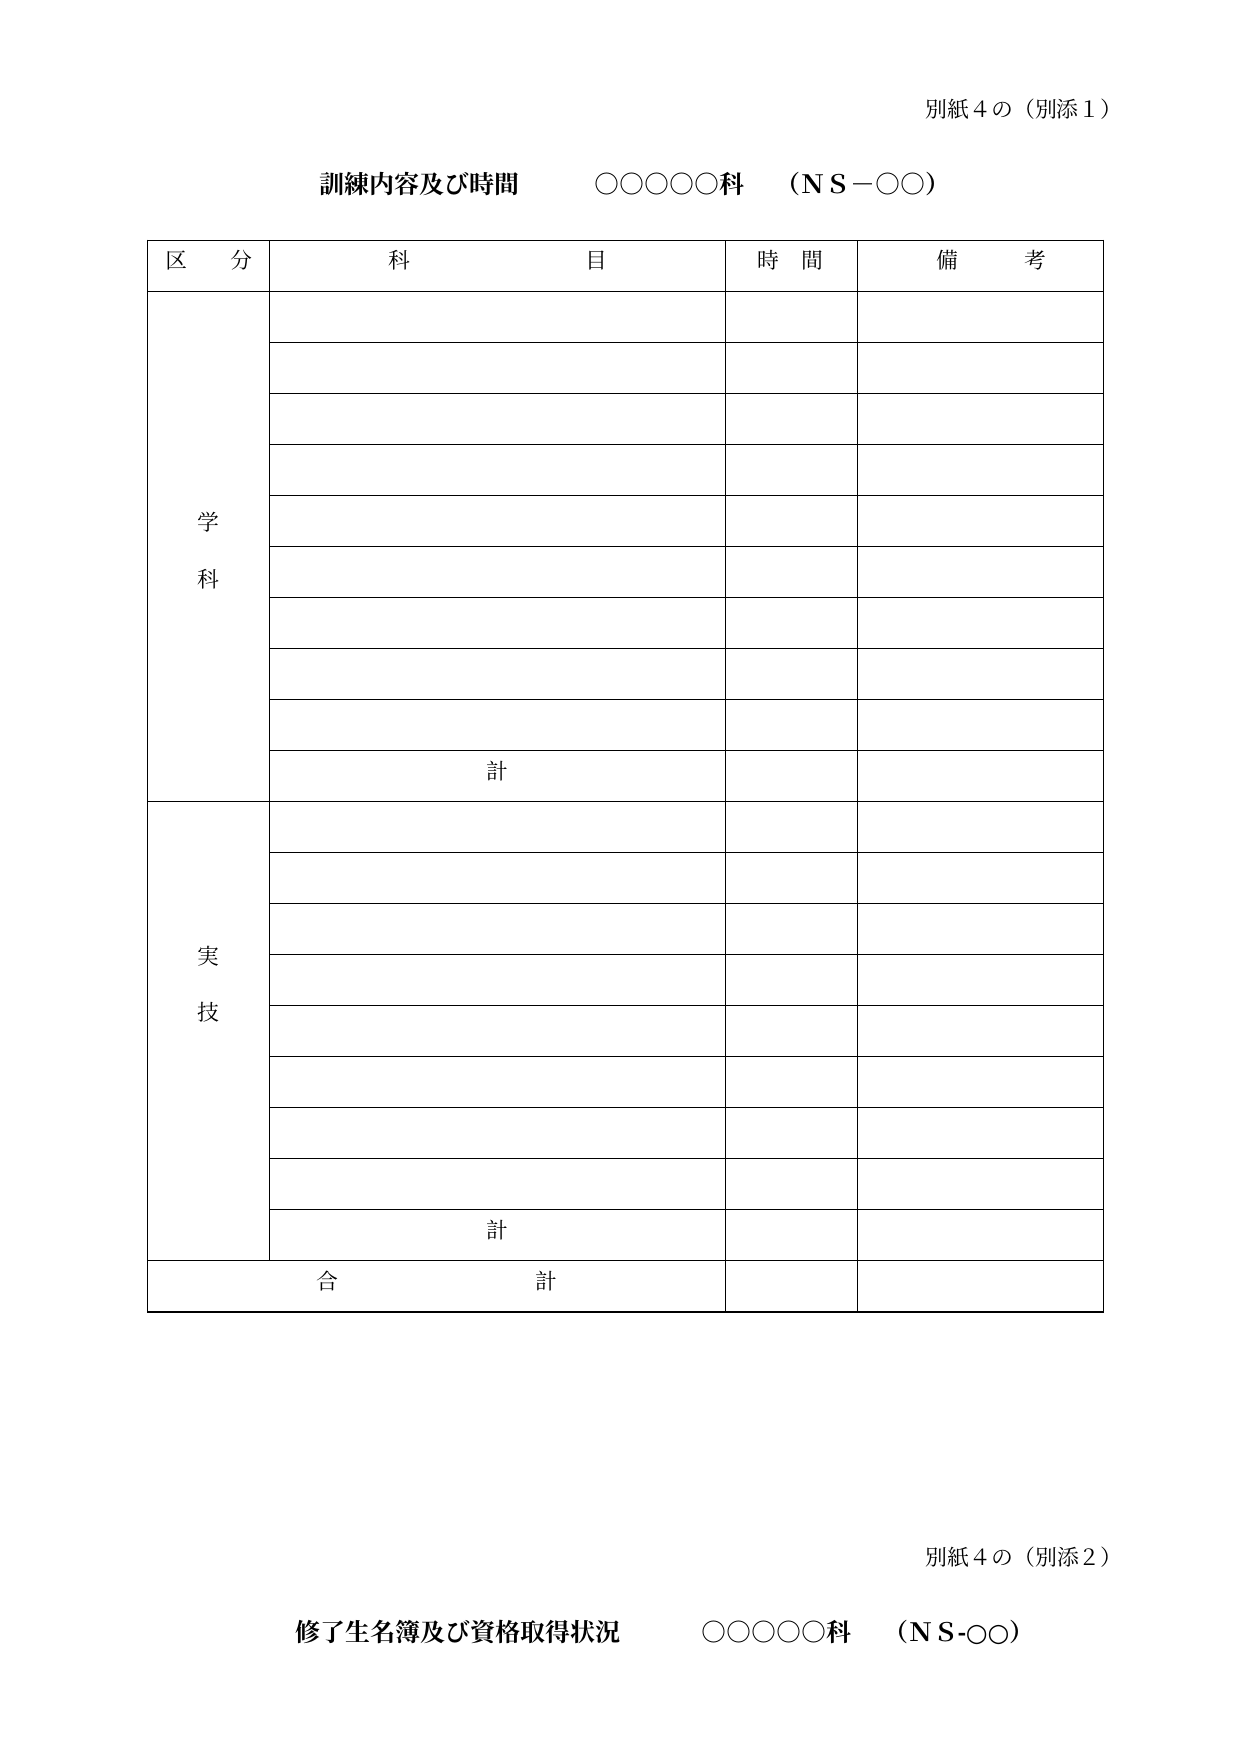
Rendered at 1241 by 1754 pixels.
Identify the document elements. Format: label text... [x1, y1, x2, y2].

table_cell [726, 700, 857, 750]
table_cell [726, 1006, 857, 1056]
table_cell [270, 853, 725, 903]
table_cell [726, 1261, 857, 1311]
table_cell [858, 343, 1103, 393]
table_cell [858, 853, 1103, 903]
table_cell [858, 445, 1103, 495]
table_cell [858, 1108, 1103, 1158]
table_cell [270, 700, 725, 750]
table_cell [726, 751, 857, 801]
table_cell [858, 1006, 1103, 1056]
table_cell [726, 1159, 857, 1209]
table_cell [270, 547, 725, 597]
table_cell [726, 649, 857, 699]
table_header 時 間 [726, 241, 857, 291]
table_cell [270, 343, 725, 393]
table_cell [726, 853, 857, 903]
table_cell [726, 598, 857, 648]
table_cell [726, 343, 857, 393]
table_cell [270, 445, 725, 495]
table_cell [858, 1210, 1103, 1260]
table_cell [270, 496, 725, 546]
table_cell [726, 292, 857, 342]
table_cell [726, 394, 857, 444]
table_cell [270, 904, 725, 954]
table_cell [858, 496, 1103, 546]
table_cell [858, 1057, 1103, 1107]
table_cell [858, 1261, 1103, 1311]
table_cell [270, 598, 725, 648]
text 別紙４の（別添１） [148, 89, 1122, 127]
table_cell [726, 496, 857, 546]
table_cell 計 [270, 1210, 725, 1260]
text 訓練内容及び時間 ○○○○○科 （ＮＳ－○○） [148, 164, 1122, 202]
table_header 備 考 [858, 241, 1103, 291]
table_cell [858, 751, 1103, 801]
table_cell [858, 598, 1103, 648]
table_cell [270, 955, 725, 1005]
table_cell [726, 1057, 857, 1107]
table_cell 実 技 [148, 802, 269, 1260]
table_cell [270, 394, 725, 444]
table_cell [858, 904, 1103, 954]
table_cell [858, 955, 1103, 1005]
table_cell [726, 955, 857, 1005]
table_cell 学 科 [148, 292, 269, 801]
table_cell [858, 649, 1103, 699]
table_cell [858, 1159, 1103, 1209]
table_cell [858, 547, 1103, 597]
table_cell [270, 292, 725, 342]
table_cell [858, 394, 1103, 444]
table_cell 計 [270, 751, 725, 801]
table_cell [726, 802, 857, 852]
table_cell [726, 904, 857, 954]
table_cell [726, 445, 857, 495]
table_cell [270, 1057, 725, 1107]
table_cell [858, 700, 1103, 750]
text 別紙４の（別添２） [148, 1537, 1122, 1575]
table_cell [270, 1159, 725, 1209]
table_cell [270, 802, 725, 852]
table_cell [726, 1108, 857, 1158]
table_cell [270, 649, 725, 699]
table_cell 合 計 [148, 1261, 725, 1311]
table_header 科 目 [270, 241, 725, 291]
table_cell [726, 1210, 857, 1260]
table_cell [858, 292, 1103, 342]
table_cell [270, 1108, 725, 1158]
table_cell [858, 802, 1103, 852]
table_cell [726, 547, 857, 597]
table_header 区 分 [148, 241, 269, 291]
text 修了生名簿及び資格取得状況 ○○○○○科 （ＮＳ-○○） [148, 1612, 1122, 1650]
table_cell [270, 1006, 725, 1056]
